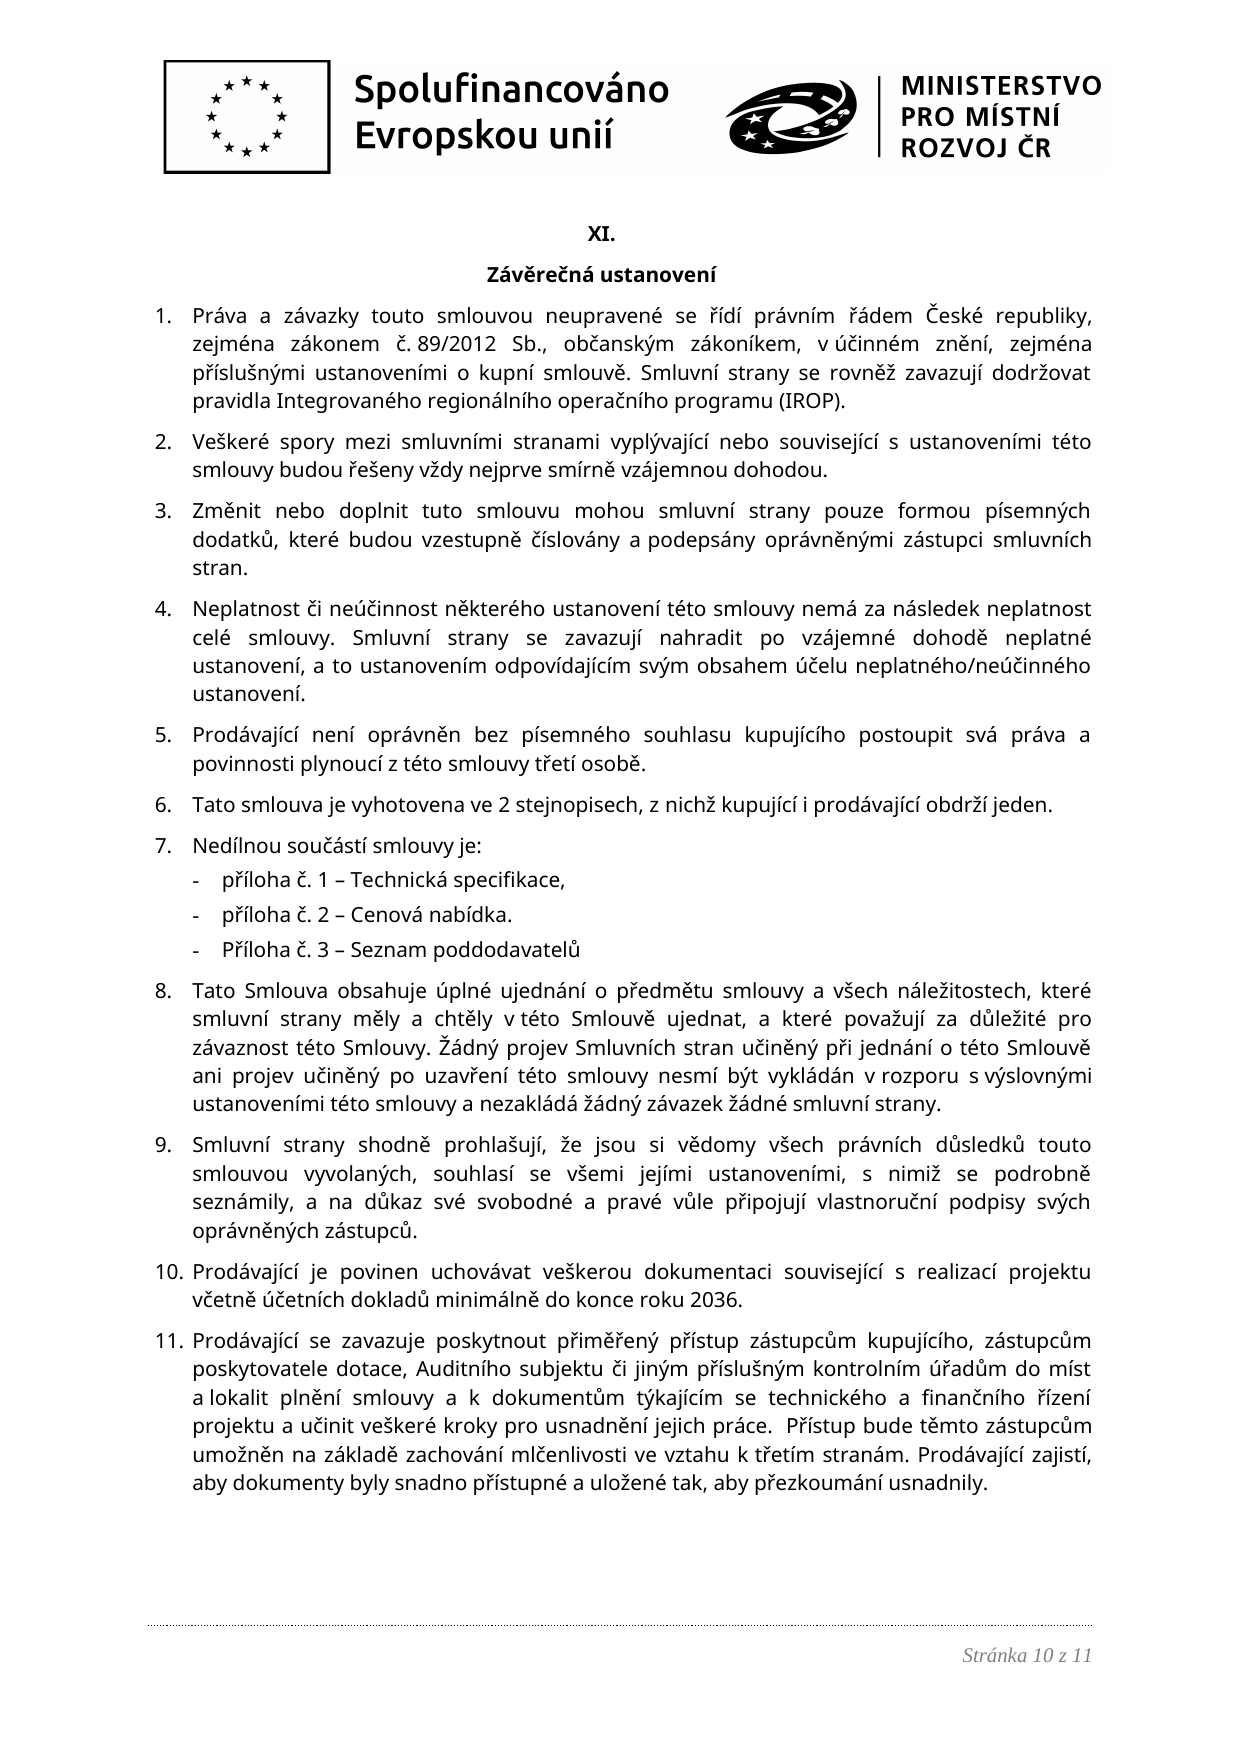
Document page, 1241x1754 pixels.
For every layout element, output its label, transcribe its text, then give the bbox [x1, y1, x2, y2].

list Tato smlouva je vyhotovena ve 2 stejnopisech, z nichž kupující i prodávající obdrží jeden. [154, 790, 1092, 818]
list Změnit nebo doplnit tuto smlouvu mohou smluvní strany pouze formou písemných dodatků, které budou vzestupně číslovány a podepsány oprávněnými zástupci smluvních stran. [154, 496, 1092, 582]
list Veškeré spory mezi smluvními stranami vyplývající nebo související s ustanoveními této smlouvy budou řešeny vždy nejprve smírně vzájemnou dohodou. [154, 427, 1092, 484]
list Tato Smlouva obsahuje úplné ujednání o předmětu smlouvy a všech náležitostech, které smluvní strany měly a chtěly v této Smlouvě ujednat, a které považují za důležité pro závaznost této Smlouvy. Žádný projev Smluvních stran učiněný při jednání o této Smlouvě ani projev učiněný po uzavření této smlouvy nesmí být vykládán v rozporu s výslovnými ustanoveními této smlouvy a nezakládá žádný závazek žádné smluvní strany. [154, 976, 1092, 1118]
list příloha č. 2 – Cenová nabídka. [192, 900, 1092, 929]
list Neplatnost či neúčinnost některého ustanovení této smlouvy nemá za následek neplatnost celé smlouvy. Smluvní strany se zavazují nahradit po vzájemné dohodě neplatné ustanovení, a to ustanovením odpovídajícím svým obsahem účelu neplatného/neúčinného ustanovení. [154, 594, 1092, 708]
text XI. [111, 219, 1092, 247]
list Práva a závazky touto smlouvou neupravené se řídí právním řádem České republiky, zejména zákonem č. 89/2012 Sb., občanským zákoníkem, v účinném znění, zejména příslušnými ustanoveními o kupní smlouvě. Smluvní strany se rovněž zavazují dodržovat pravidla Integrovaného regionálního operačního programu (IROP). [154, 301, 1092, 414]
list Prodávající se zavazuje poskytnout přiměřený přístup zástupcům kupujícího, zástupcům poskytovatele dotace, Auditního subjektu či jiným příslušným kontrolním úřadům do míst a lokalit plnění smlouvy a k dokumentům týkajícím se technického a finančního řízení projektu a učinit veškeré kroky pro usnadnění jejich práce. Přístup bude těmto zástupcům umožněn na základě zachování mlčenlivosti ve vztahu k třetím stranám. Prodávající zajistí, aby dokumenty byly snadno přístupné a uložené tak, aby přezkoumání usnadnily. [154, 1326, 1092, 1497]
list Nedílnou součástí smlouvy je: [154, 831, 1092, 859]
picture [163, 60, 1109, 174]
list Příloha č. 3 – Seznam poddodavatelů [192, 935, 1092, 963]
list Prodávající není oprávněn bez písemného souhlasu kupujícího postoupit svá práva a povinnosti plynoucí z této smlouvy třetí osobě. [154, 721, 1092, 777]
text Závěrečná ustanovení [111, 260, 1092, 288]
list Prodávající je povinen uchovávat veškerou dokumentaci související s realizací projektu včetně účetních dokladů minimálně do konce roku 2036. [154, 1257, 1092, 1314]
list příloha č. 1 – Technická specifikace, [192, 866, 1092, 894]
list Smluvní strany shodně prohlašují, že jsou si vědomy všech právních důsledků touto smlouvou vyvolaných, souhlasí se všemi jejími ustanoveními, s nimiž se podrobně seznámily, a na důkaz své svobodné a pravé vůle připojují vlastnoruční podpisy svých oprávněných zástupců. [154, 1131, 1092, 1244]
